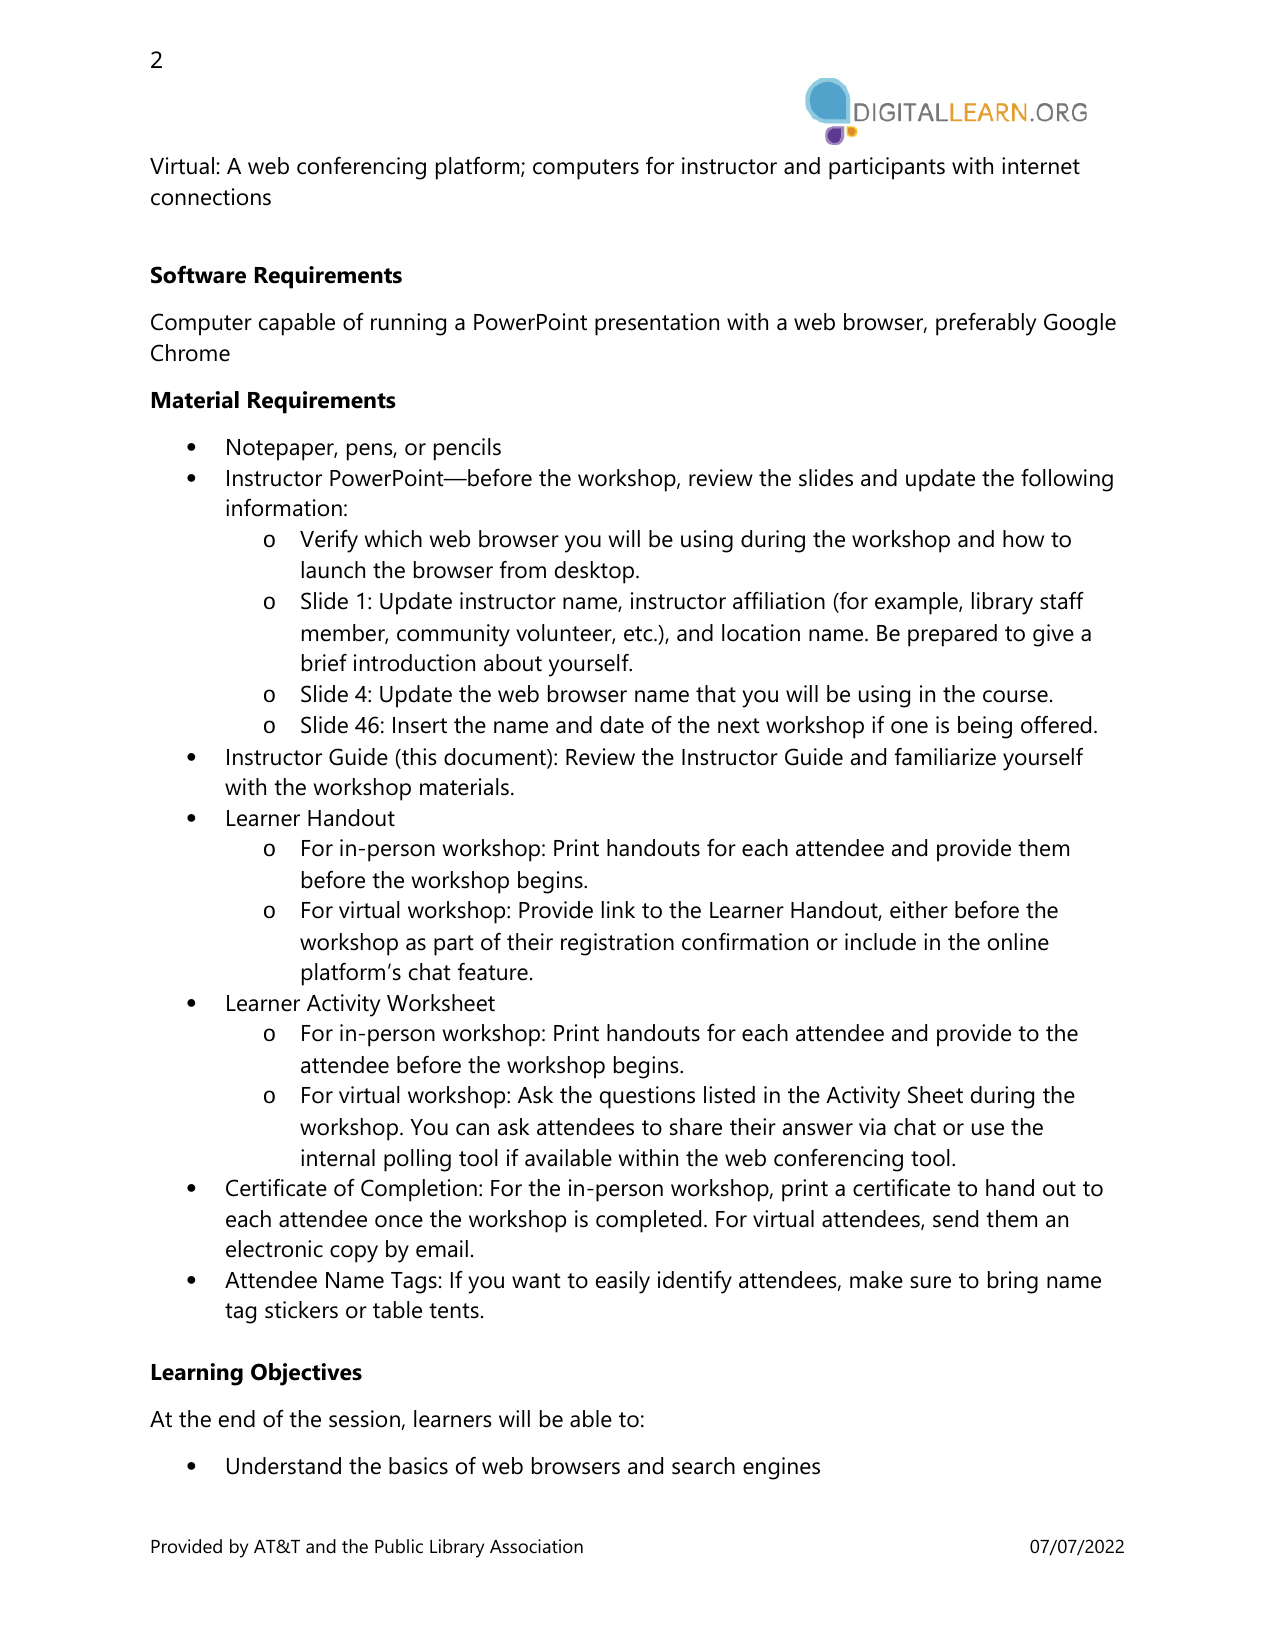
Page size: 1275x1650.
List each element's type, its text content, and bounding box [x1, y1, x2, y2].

picture [805, 78, 1087, 145]
list Slide 1: Update instructor name, instructor affiliation (for example, library staff member, community volunteer, etc.), and location name. Be prepared to give a brief introduction about yourself. [262, 585, 1125, 677]
list Instructor PowerPoint—before the workshop, review the slides and update the following information: [187, 462, 1125, 523]
text Computer capable of running a PowerPoint presentation with a web browser, preferably Google Chrome [150, 306, 1125, 367]
text Material Requirements [150, 384, 1125, 414]
list For virtual workshop: Ask the questions listed in the Activity Sheet during the workshop. You can ask attendees to share their answer via chat or use the internal polling tool if available within the web conferencing tool. [262, 1079, 1125, 1172]
list Verify which web browser you will be using during the workshop and how to launch the browser from desktop. [262, 523, 1125, 585]
list For in-person workshop: Print handouts for each attendee and provide them before the workshop begins. [262, 832, 1125, 894]
list Learner Activity Worksheet [187, 987, 1125, 1017]
list Understand the basics of web browsers and search engines [187, 1450, 1125, 1481]
list Attendee Name Tags: If you want to easily identify attendees, make sure to bring name tag stickers or table tents. [187, 1263, 1125, 1356]
list Certificate of Completion: For the in-person workshop, print a certificate to hand out to each attendee once the workshop is completed. For virtual attendees, send them an electronic copy by email. [187, 1172, 1125, 1263]
list Slide 4: Update the web browser name that you will be using in the course. [262, 677, 1125, 709]
list Slide 46: Insert the name and date of the next workshop if one is being offered. [262, 709, 1125, 740]
list Notepaper, pens, or pencils [187, 431, 1125, 462]
text Virtual: A web conferencing platform; computers for instructor and participants with internet connections [150, 150, 1125, 242]
list Instructor Guide (this document): Review the Instructor Guide and familiarize yourself with the workshop materials. [187, 740, 1125, 801]
text Software Requirements [150, 259, 1125, 289]
list Learner Handout [187, 801, 1125, 832]
text Learning Objectives [150, 1356, 1125, 1386]
list For virtual workshop: Provide link to the Learner Handout, either before the workshop as part of their registration confirmation or include in the online platform’s chat feature. [262, 894, 1125, 987]
text At the end of the session, learners will be able to: [150, 1403, 1125, 1433]
list For in-person workshop: Print handouts for each attendee and provide to the attendee before the workshop begins. [262, 1017, 1125, 1079]
